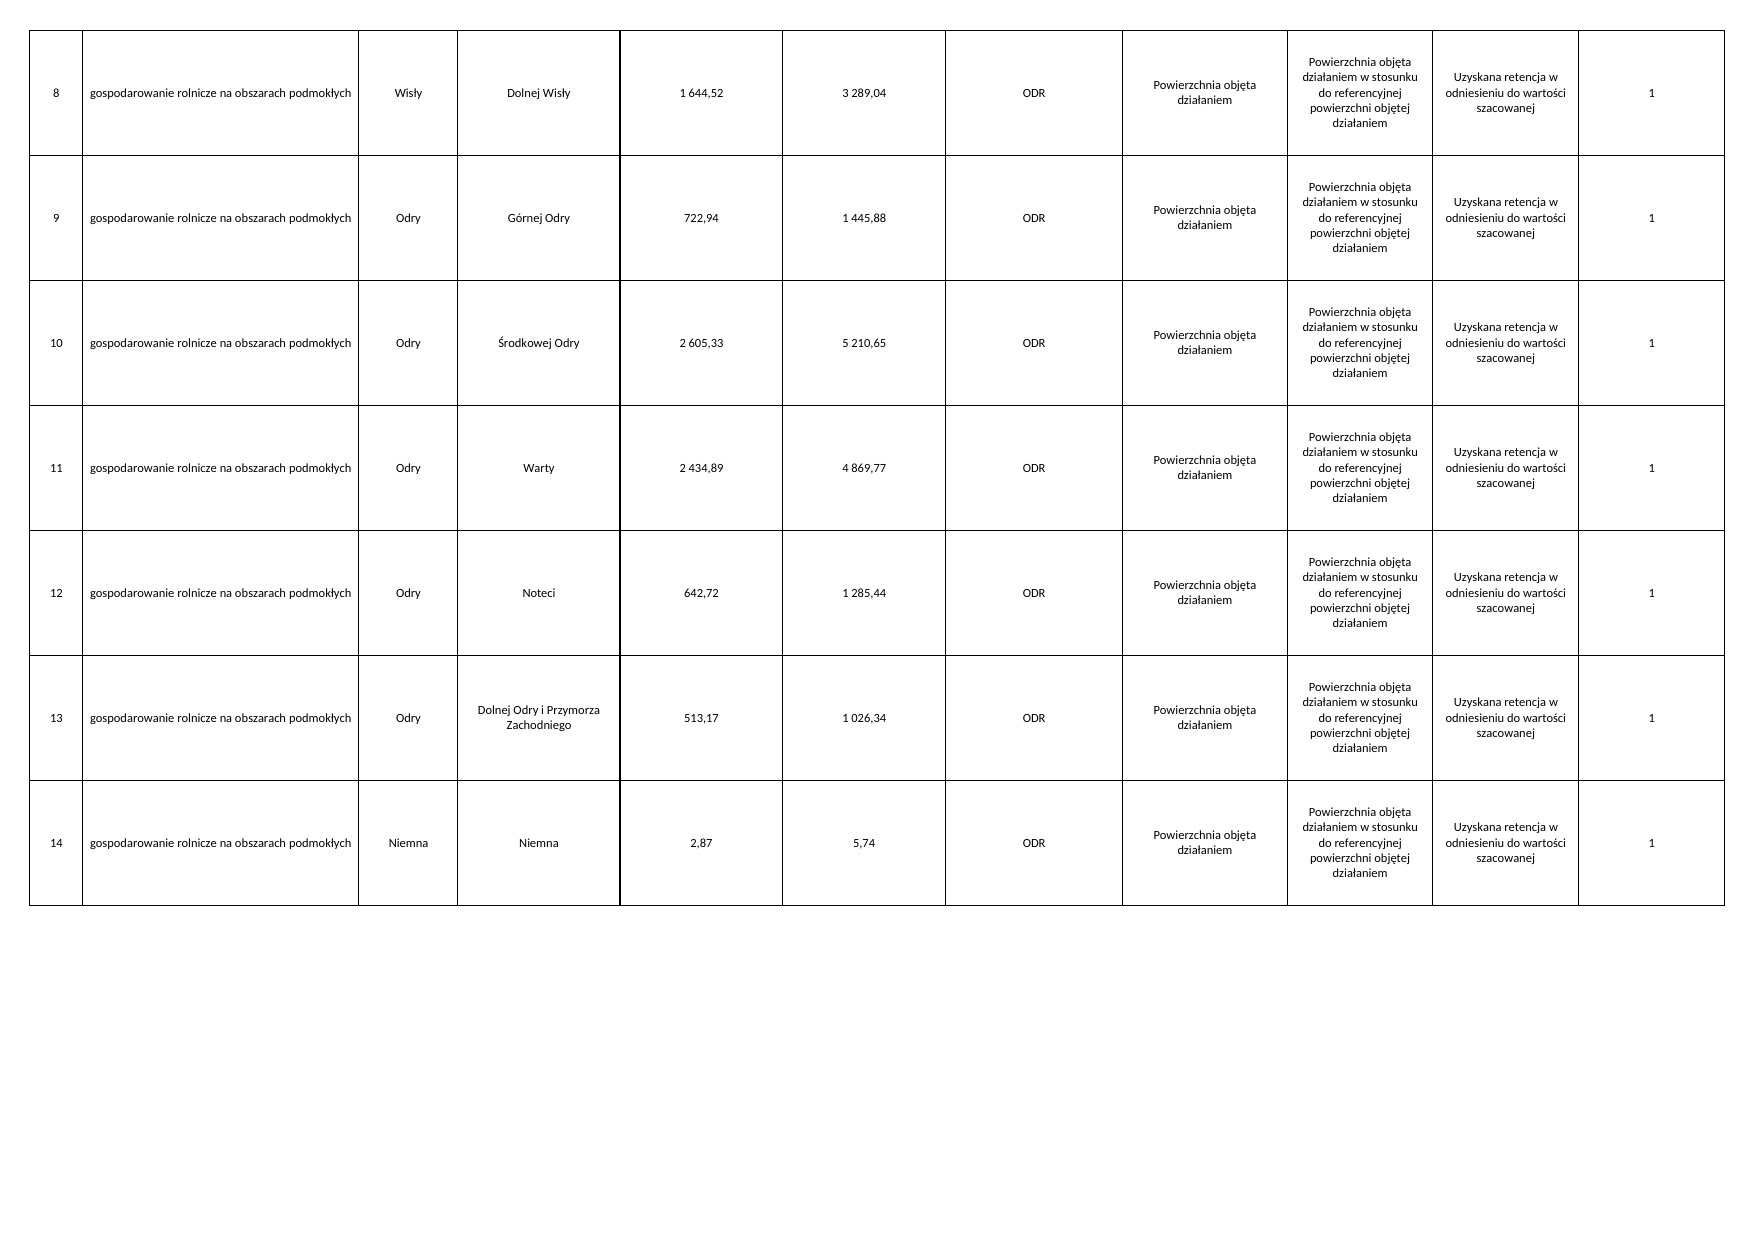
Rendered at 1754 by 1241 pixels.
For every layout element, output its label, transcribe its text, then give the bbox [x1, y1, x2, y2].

table_cell 11 [30, 406, 82, 529]
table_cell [1288, 31, 1432, 154]
table_cell Powierzchnia objęta działaniem w stosunku do referencyjnej powierzchni objętej działaniem [1288, 781, 1432, 904]
table_cell Górnej Odry [458, 156, 619, 279]
table_cell 1 644,52 [621, 31, 782, 154]
table_cell 1 026,34 [783, 656, 945, 779]
table_cell gospodarowanie rolnicze na obszarach podmokłych [83, 156, 358, 279]
table_cell ODR [946, 531, 1122, 654]
table_cell ODR [946, 31, 1122, 154]
table_cell 4 869,77 [783, 406, 945, 529]
table_cell 13 [30, 656, 82, 779]
table_cell Powierzchnia objęta działaniem [1123, 531, 1287, 654]
table_cell 1 [1579, 31, 1724, 154]
table_cell 1 [1579, 156, 1724, 279]
table_cell 1 445,88 [783, 156, 945, 279]
table_cell 1 285,44 [783, 531, 945, 654]
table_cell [83, 31, 358, 154]
table_cell 1 [1579, 406, 1724, 529]
table_cell Powierzchnia objęta działaniem w stosunku do referencyjnej powierzchni objętej działaniem [1288, 531, 1432, 654]
table_cell Niemna [359, 781, 457, 904]
table_cell 1 [1579, 531, 1724, 654]
table_cell gospodarowanie rolnicze na obszarach podmokłych [83, 656, 358, 779]
table_cell 2,87 [621, 781, 782, 904]
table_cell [1123, 31, 1287, 154]
table_cell Warty [458, 406, 619, 529]
table_cell 8 [30, 31, 82, 154]
table_cell Uzyskana retencja w odniesieniu do wartości szacowanej [1433, 656, 1578, 779]
table_cell 14 [30, 781, 82, 904]
table_cell gospodarowanie rolnicze na obszarach podmokłych [83, 281, 358, 404]
table_cell Odry [359, 281, 457, 404]
table_cell Uzyskana retencja w odniesieniu do wartości szacowanej [1433, 531, 1578, 654]
table_cell Noteci [458, 531, 619, 654]
table_cell Odry [359, 156, 457, 279]
table_cell Odry [359, 406, 457, 529]
table_cell Powierzchnia objęta działaniem [1123, 406, 1287, 529]
table_cell 513,17 [621, 656, 782, 779]
table_cell 10 [30, 281, 82, 404]
table_cell Powierzchnia objęta działaniem w stosunku do referencyjnej powierzchni objętej działaniem [1288, 406, 1432, 529]
table_cell gospodarowanie rolnicze na obszarach podmokłych [83, 781, 358, 904]
table_cell Odry [359, 656, 457, 779]
table_cell ODR [946, 156, 1122, 279]
table_cell 722,94 [621, 156, 782, 279]
table_cell 1 [1579, 656, 1724, 779]
table_cell 2 434,89 [621, 406, 782, 529]
table_cell Dolnej Wisły [458, 31, 619, 154]
table_cell Powierzchnia objęta działaniem w stosunku do referencyjnej powierzchni objętej działaniem [1288, 156, 1432, 279]
table_cell ODR [946, 781, 1122, 904]
table_cell Powierzchnia objęta działaniem [1123, 281, 1287, 404]
table_cell Uzyskana retencja w odniesieniu do wartości szacowanej [1433, 781, 1578, 904]
table_cell 9 [30, 156, 82, 279]
table_cell Powierzchnia objęta działaniem [1123, 781, 1287, 904]
table_cell 5,74 [783, 781, 945, 904]
table_cell 2 605,33 [621, 281, 782, 404]
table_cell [1433, 31, 1578, 154]
table_cell Powierzchnia objęta działaniem w stosunku do referencyjnej powierzchni objętej działaniem [1288, 656, 1432, 779]
table_cell ODR [946, 281, 1122, 404]
table_cell gospodarowanie rolnicze na obszarach podmokłych [83, 531, 358, 654]
table_cell 12 [30, 531, 82, 654]
table_cell ODR [946, 656, 1122, 779]
table_cell ODR [946, 406, 1122, 529]
table_cell 3 289,04 [783, 31, 945, 154]
table_cell gospodarowanie rolnicze na obszarach podmokłych [83, 406, 358, 529]
table_cell Dolnej Odry i Przymorza Zachodniego [458, 656, 619, 779]
table_cell 5 210,65 [783, 281, 945, 404]
table_cell Wisły [359, 31, 457, 154]
table_cell Powierzchnia objęta działaniem [1123, 656, 1287, 779]
table_cell Niemna [458, 781, 619, 904]
table_cell 642,72 [621, 531, 782, 654]
table_cell Uzyskana retencja w odniesieniu do wartości szacowanej [1433, 281, 1578, 404]
table_cell Uzyskana retencja w odniesieniu do wartości szacowanej [1433, 156, 1578, 279]
table_cell 1 [1579, 281, 1724, 404]
table_cell Uzyskana retencja w odniesieniu do wartości szacowanej [1433, 406, 1578, 529]
table_cell Odry [359, 531, 457, 654]
table_cell Powierzchnia objęta działaniem [1123, 156, 1287, 279]
table_cell Powierzchnia objęta działaniem w stosunku do referencyjnej powierzchni objętej działaniem [1288, 281, 1432, 404]
table_cell 1 [1579, 781, 1724, 904]
table_cell Środkowej Odry [458, 281, 619, 404]
